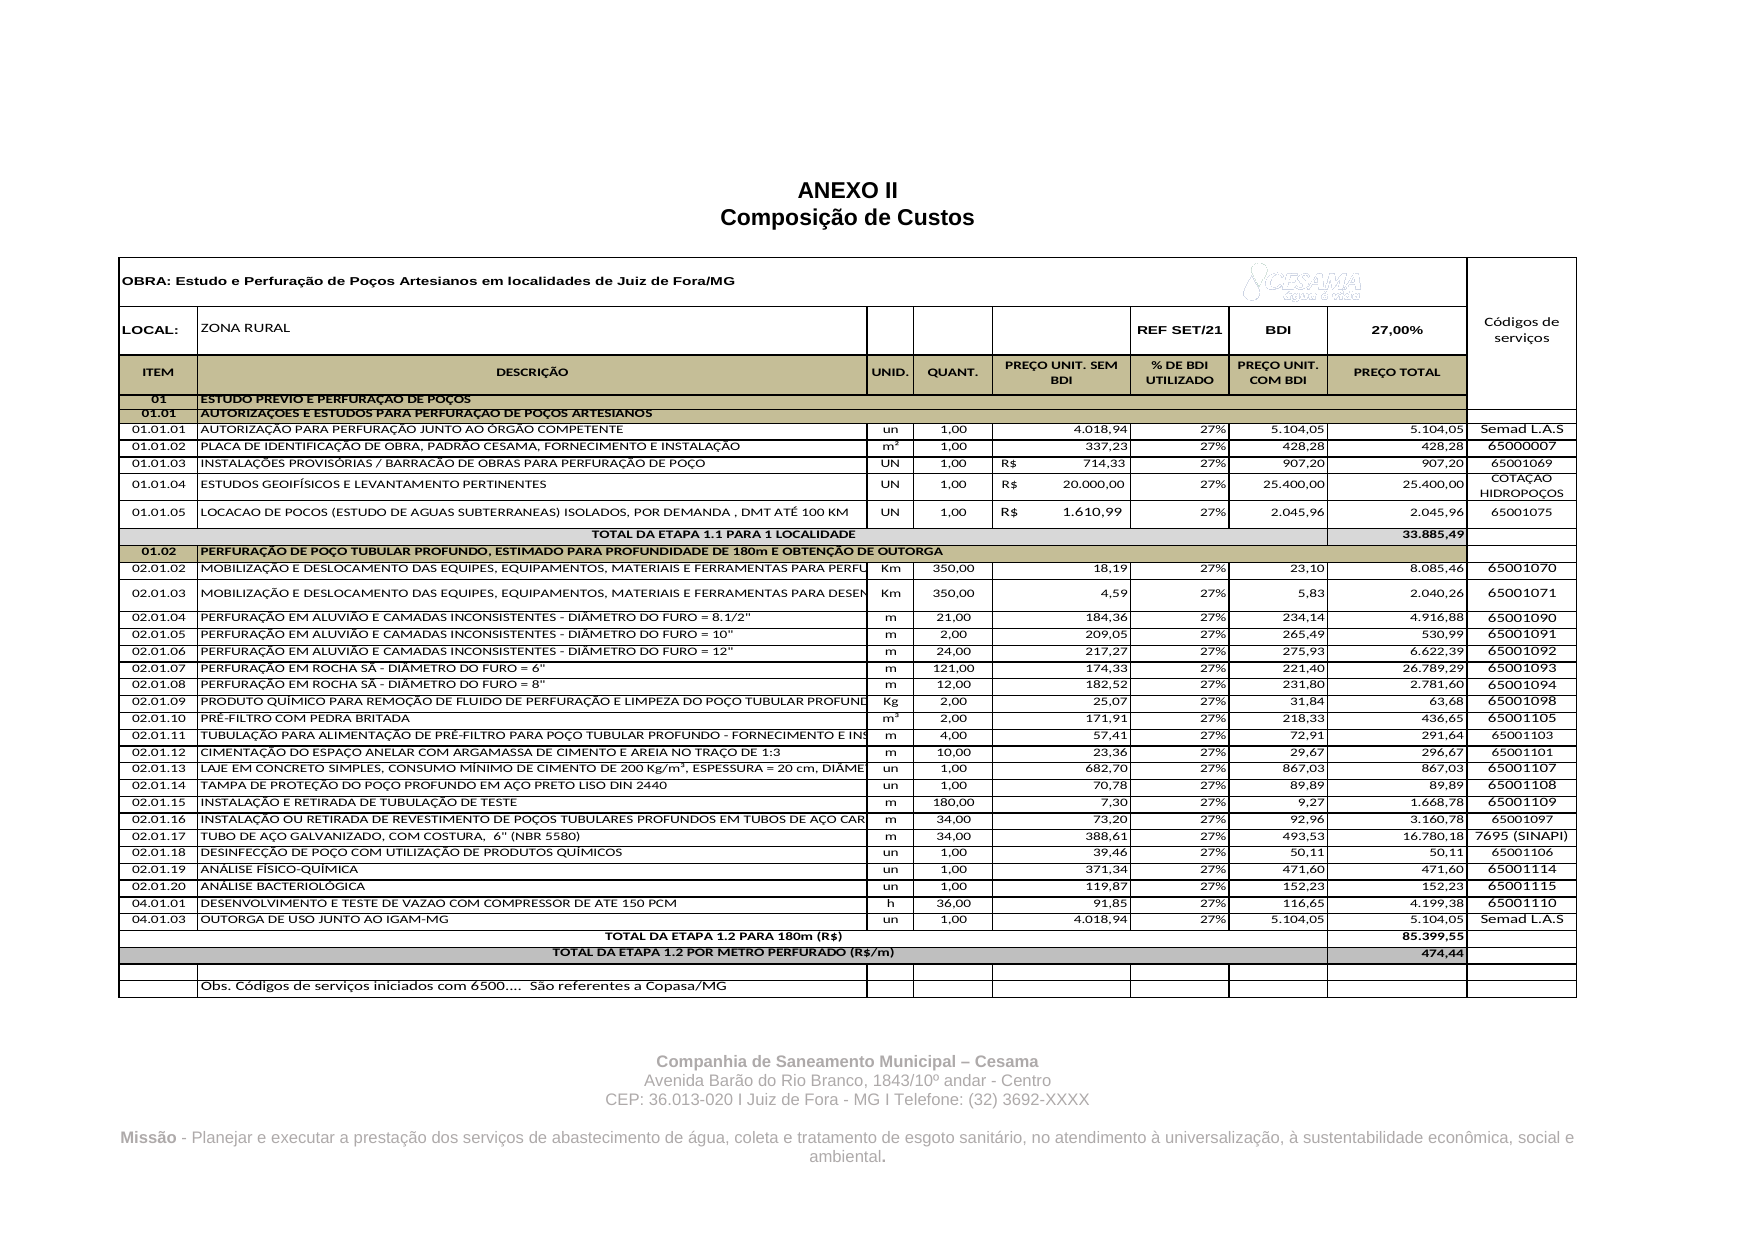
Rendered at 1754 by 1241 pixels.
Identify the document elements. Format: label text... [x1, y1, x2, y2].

text Composição de Custos [118, 204, 1577, 230]
text ANEXO II [118, 177, 1577, 204]
